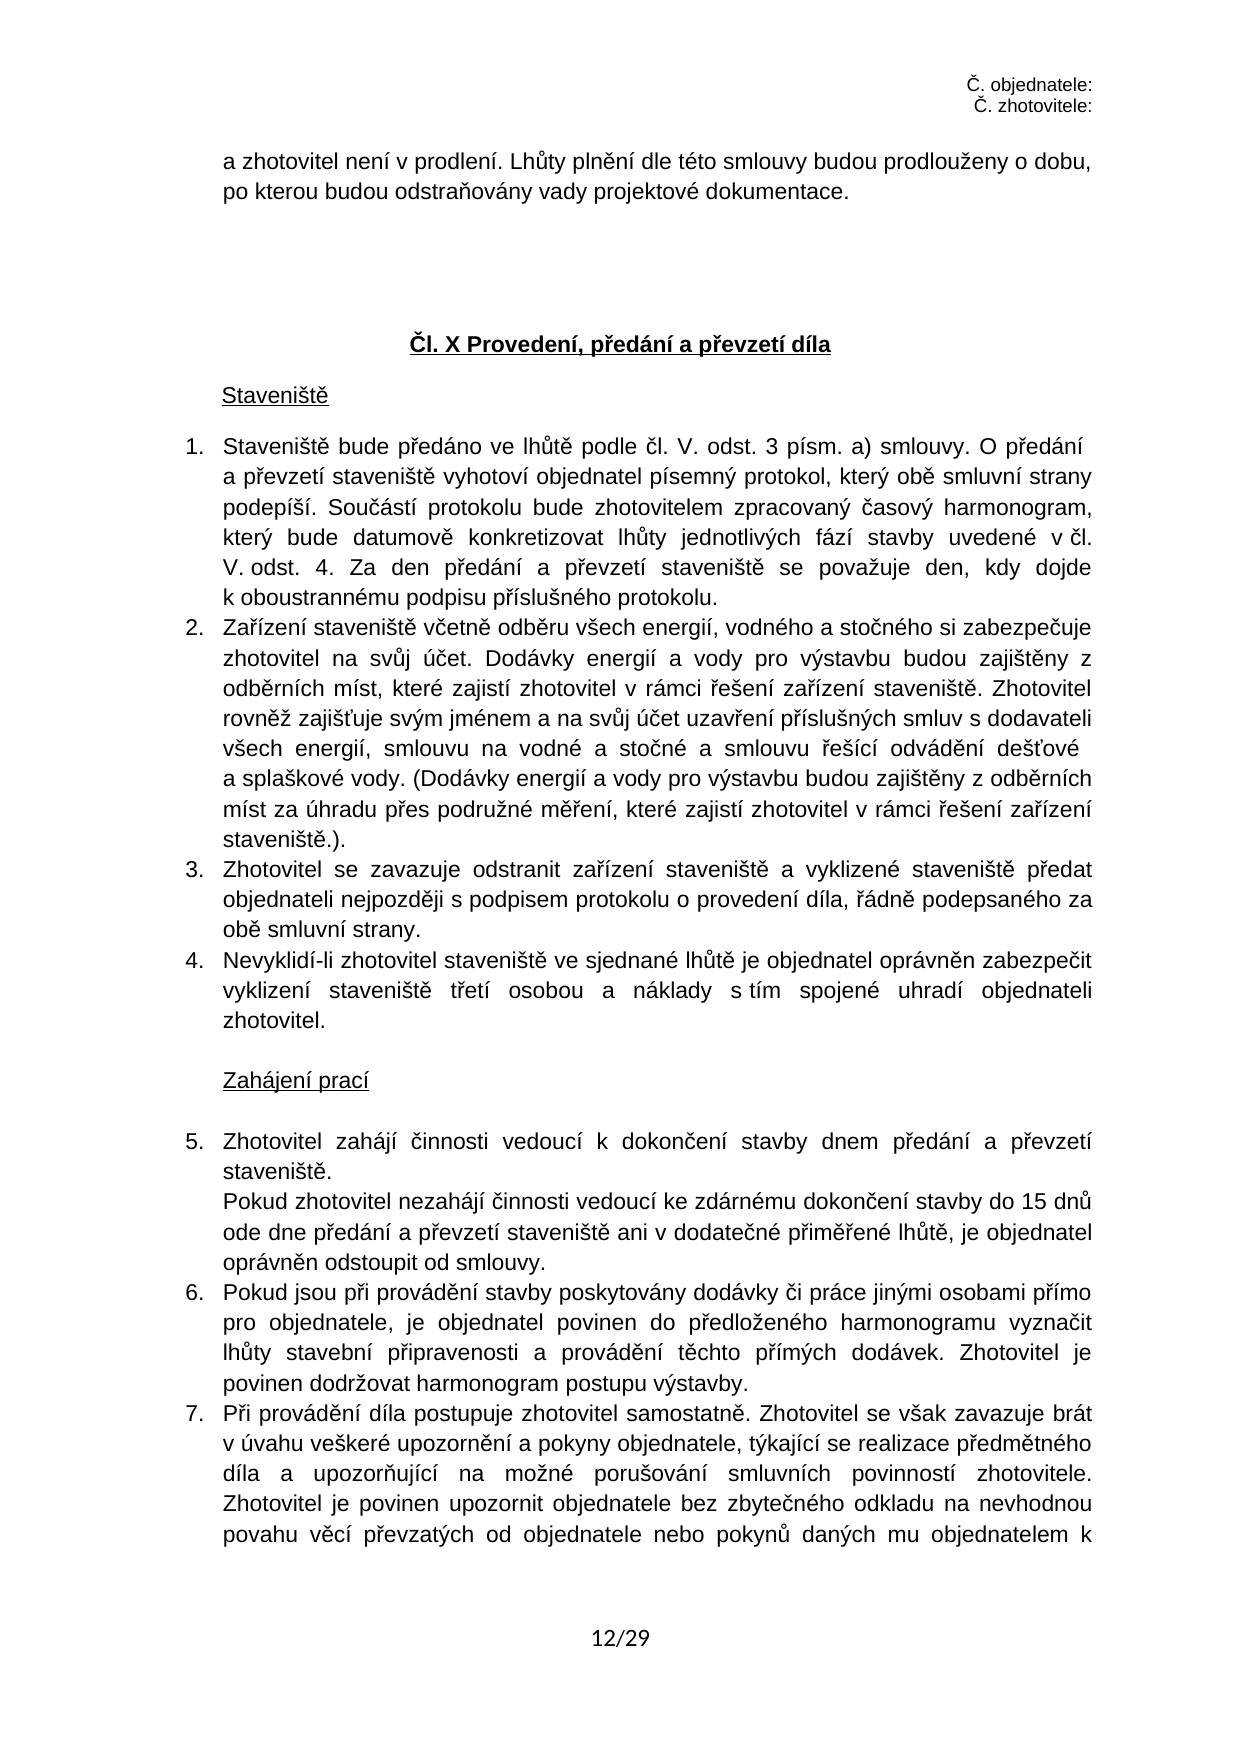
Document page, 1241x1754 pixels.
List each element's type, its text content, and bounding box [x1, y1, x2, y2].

list Zhotovitel se zavazuje odstranit zařízení staveniště a vyklizené staveniště předat objednateli nejpozději s podpisem protokolu o provedení díla, řádně podepsaného za obě smluvní strany. [185, 856, 1093, 943]
list Pokud jsou při provádění stavby poskytovány dodávky či práce jinými osobami přímo pro objednatele, je objednatel povinen do předloženého harmonogramu vyznačit lhůty stavební připravenosti a provádění těchto přímých dodávek. Zhotovitel je povinen dodržovat harmonogram postupu výstavby. [185, 1279, 1093, 1396]
text Čl. X Provedení, předání a převzetí díla [148, 331, 1093, 357]
list Zhotovitel zahájí činnosti vedoucí k dokončení stavby dnem předání a převzetí staveniště. Pokud zhotovitel nezahájí činnosti vedoucí ke zdárnému dokončení stavby do 15 dnů ode dne předání a převzetí staveniště ani v dodatečné přiměřené lhůtě, je objednatel oprávněn odstoupit od smlouvy. [185, 1128, 1093, 1275]
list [185, 148, 1093, 204]
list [185, 1400, 1093, 1547]
list Nevyklidí-li zhotovitel staveniště ve sjednané lhůtě je objednatel oprávněn zabezpečit vyklizení staveniště třetí osobou a náklady s tím spojené uhradí objednateli zhotovitel. [185, 947, 1093, 1033]
list Staveniště bude předáno ve lhůtě podle čl. V. odst. 3 písm. a) smlouvy. O předání a převzetí staveniště vyhotoví objednatel písemný protokol, který obě smluvní strany podepíší. Součástí protokolu bude zhotovitelem zpracovaný časový harmonogram, který bude datumově konkretizovat lhůty jednotlivých fází stavby uvedené v čl. V. odst. 4. Za den předání a převzetí staveniště se považuje den, kdy dojde k oboustrannému podpisu příslušného protokolu. [185, 433, 1093, 610]
list Zařízení staveniště včetně odběru všech energií, vodného a stočného si zabezpečuje zhotovitel na svůj účet. Dodávky energií a vody pro výstavbu budou zajištěny z odběrních míst, které zajistí zhotovitel v rámci řešení zařízení staveniště. Zhotovitel rovněž zajišťuje svým jménem a na svůj účet uzavření příslušných smluv s dodavateli všech energií, smlouvu na vodné a stočné a smlouvu řešící odvádění dešťové a splaškové vody. (Dodávky energií a vody pro výstavbu budou zajištěny z odběrních míst za úhradu přes podružné měření, které zajistí zhotovitel v rámci řešení zařízení staveniště.). [185, 614, 1093, 852]
text Staveniště [148, 382, 1093, 408]
list Zahájení prací [223, 1067, 1093, 1094]
